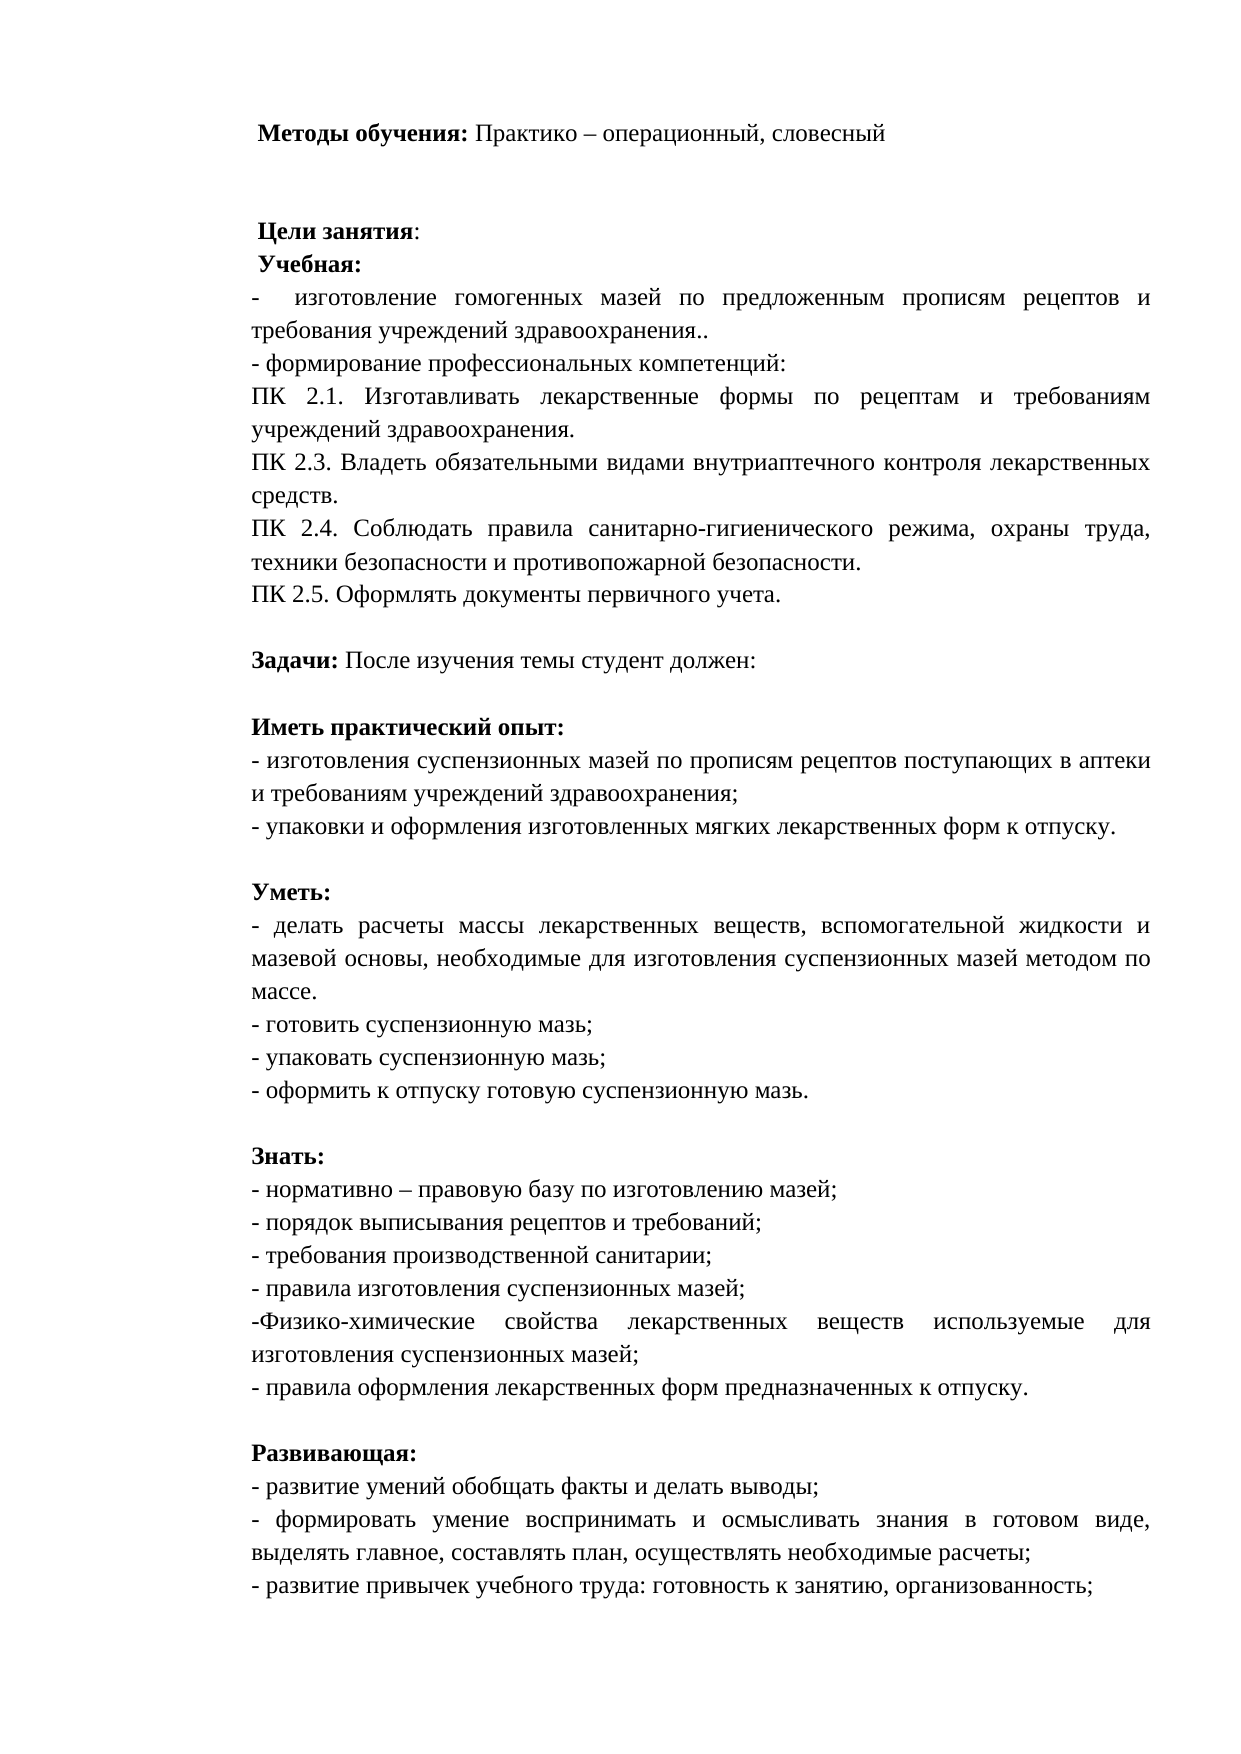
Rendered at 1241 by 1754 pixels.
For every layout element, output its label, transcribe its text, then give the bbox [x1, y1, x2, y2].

text Методы обучения: Практико – операционный, словесный [251, 118, 1152, 147]
text - изготовления суспензионных мазей по прописям рецептов поступающих в аптеки и требованиям учреждений здравоохранения; [251, 745, 1152, 806]
text ПК 2.3. Владеть обязательными видами внутриаптечного контроля лекарственных средств. [251, 447, 1152, 509]
text Знать: [251, 1141, 1152, 1170]
text - правила оформления лекарственных форм предназначенных к отпуску. [251, 1372, 1152, 1401]
text - развитие умений обобщать факты и делать выводы; [251, 1471, 1152, 1500]
text Цели занятия: [251, 216, 1152, 245]
text -Физико-химические свойства лекарственных веществ используемые для изготовления суспензионных мазей; [251, 1306, 1152, 1368]
text - нормативно – правовую базу по изготовлению мазей; [251, 1174, 1152, 1203]
text Уметь: [251, 877, 1152, 906]
text Развивающая: [251, 1438, 1152, 1467]
text Учебная: [251, 249, 1152, 278]
text - изготовление гомогенных мазей по предложенным прописям рецептов и требования учреждений здравоохранения.. [251, 282, 1152, 344]
text Иметь практический опыт: [251, 712, 1152, 740]
text - упаковать суспензионную мазь; [251, 1042, 1152, 1071]
text Задачи: После изучения темы студент должен: [251, 646, 1152, 674]
text - формирование профессиональных компетенций: [251, 348, 1152, 377]
text - порядок выписывания рецептов и требований; [251, 1207, 1152, 1236]
text - требования производственной санитарии; [251, 1240, 1152, 1269]
text ПК 2.4. Соблюдать правила санитарно-гигиенического режима, охраны труда, техники безопасности и противопожарной безопасности. [251, 513, 1152, 575]
text - упаковки и оформления изготовленных мягких лекарственных форм к отпуску. [251, 811, 1152, 839]
text ПК 2.5. Оформлять документы первичного учета. [251, 579, 1152, 608]
text - готовить суспензионную мазь; [251, 1009, 1152, 1038]
text - делать расчеты массы лекарственных веществ, вспомогательной жидкости и мазевой основы, необходимые для изготовления суспензионных мазей методом по массе. [251, 910, 1152, 1004]
text - развитие привычек учебного труда: готовность к занятию, организованность; [251, 1570, 1152, 1599]
text - оформить к отпуску готовую суспензионную мазь. [251, 1075, 1152, 1104]
text - формировать умение воспринимать и осмысливать знания в готовом виде, выделять главное, составлять план, осуществлять необходимые расчеты; [251, 1504, 1152, 1566]
text ПК 2.1. Изготавливать лекарственные формы по рецептам и требованиям учреждений здравоохранения. [251, 381, 1152, 443]
text - правила изготовления суспензионных мазей; [251, 1273, 1152, 1302]
